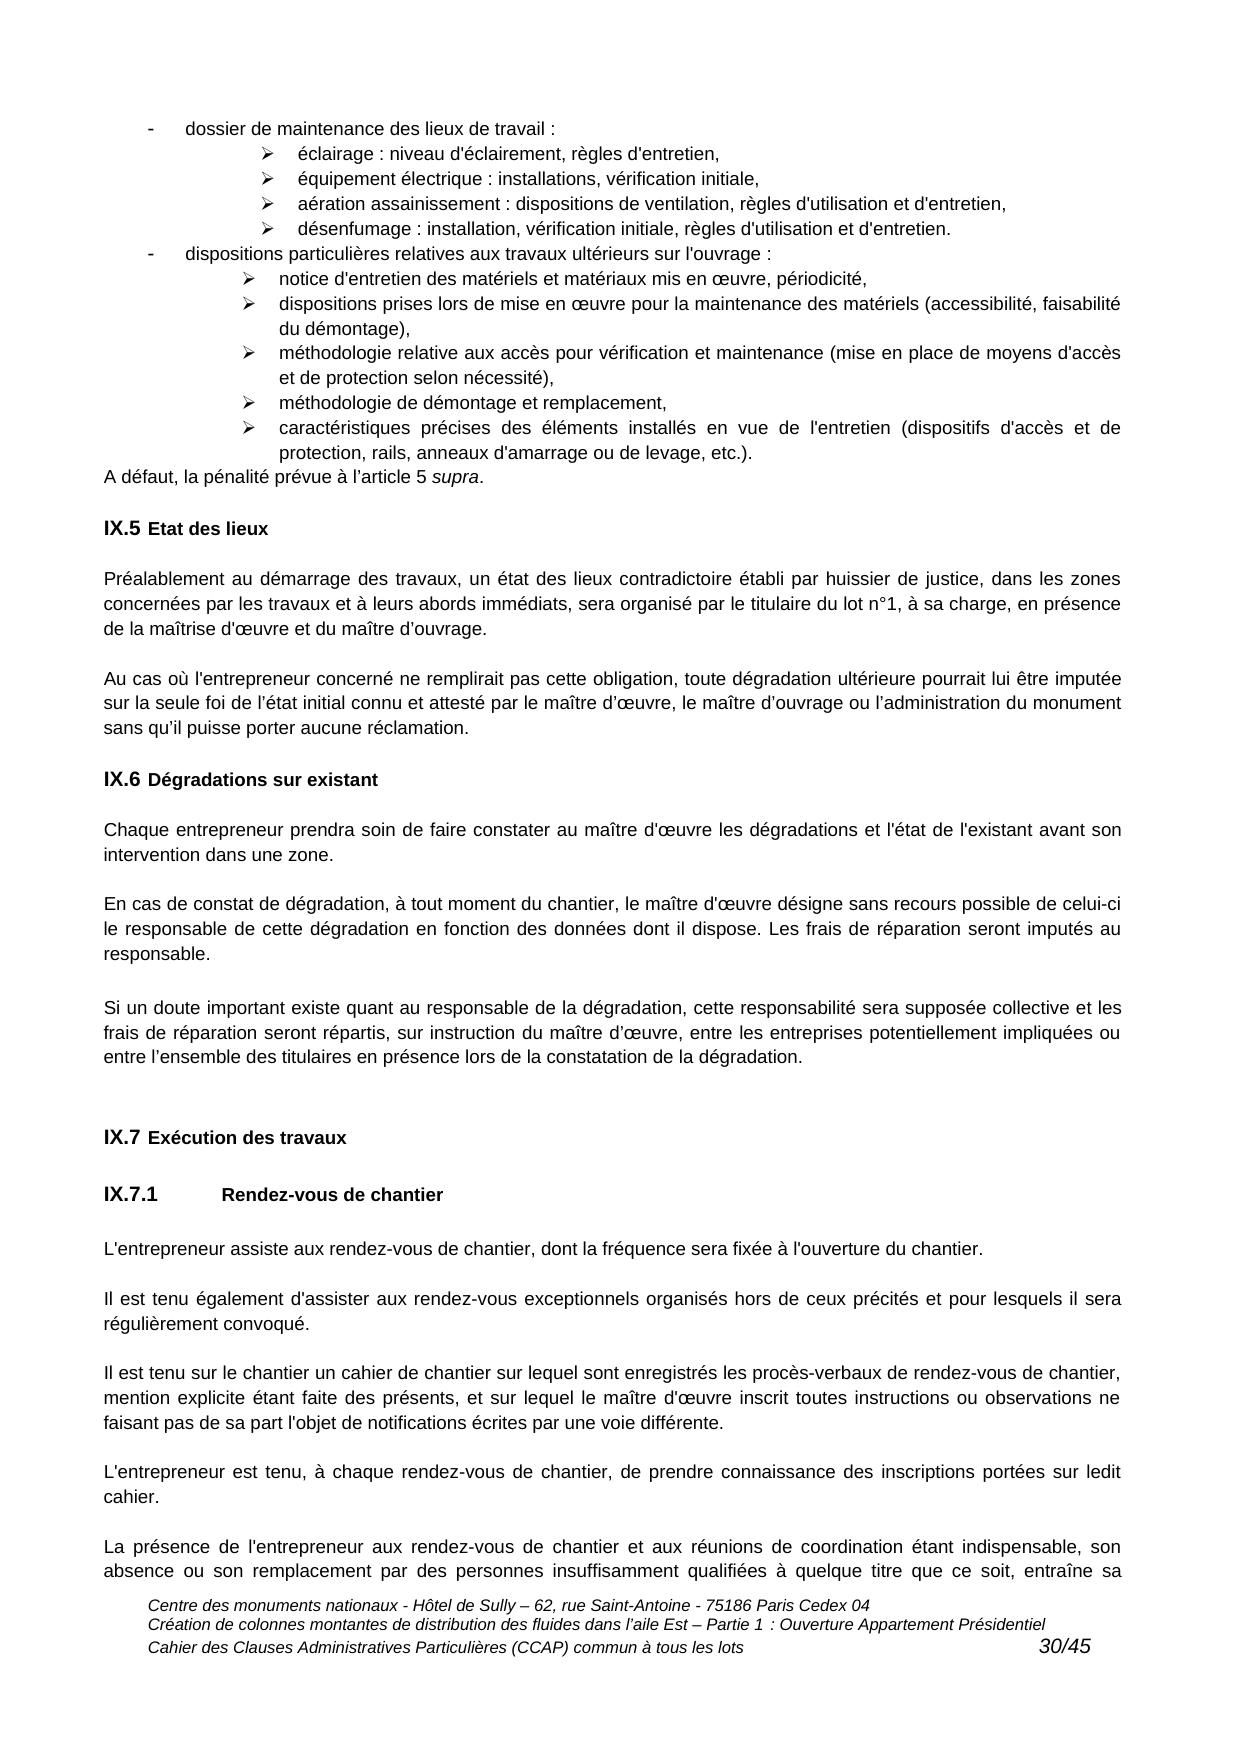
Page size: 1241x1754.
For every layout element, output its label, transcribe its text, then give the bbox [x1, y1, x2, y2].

text Si un doute important existe quant au responsable de la dégradation, cette responsabilité sera supposée collective et les frais de réparation seront répartis, sur instruction du maître d’œuvre, entre les entreprises potentiellement impliquées ou entre l’ensemble des titulaires en présence lors de la constatation de la dégradation. [103, 997, 1122, 1068]
list méthodologie de démontage et remplacement, [241, 392, 1122, 413]
subtitle Dégradations sur existant [103, 767, 1122, 791]
text Préalablement au démarrage des travaux, un état des lieux contradictoire établi par huissier de justice, dans les zones concernées par les travaux et à leurs abords immédiats, sera organisé par le titulaire du lot n°1, à sa charge, en présence de la maîtrise d'œuvre et du maître d’ouvrage. [103, 568, 1122, 639]
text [103, 1536, 1122, 1582]
text Chaque entrepreneur prendra soin de faire constater au maître d'œuvre les dégradations et l'état de l'existant avant son intervention dans une zone. [103, 819, 1122, 865]
text Il est tenu également d'assister aux rendez-vous exceptionnels organisés hors de ceux précités et pour lesquels il sera régulièrement convoqué. [103, 1288, 1122, 1334]
list éclairage : niveau d'éclairement, règles d'entretien, [260, 143, 1122, 165]
list dispositions particulières relatives aux travaux ultérieurs sur l'ouvrage : [148, 243, 1122, 264]
list équipement électrique : installations, vérification initiale, [260, 168, 1122, 189]
text L'entrepreneur est tenu, à chaque rendez-vous de chantier, de prendre connaissance des inscriptions portées sur ledit cahier. [103, 1461, 1122, 1507]
text Au cas où l'entrepreneur concerné ne remplirait pas cette obligation, toute dégradation ultérieure pourrait lui être imputée sur la seule foi de l’état initial connu et attesté par le maître d’œuvre, le maître d’ouvrage ou l’administration du monument sans qu’il puisse porter aucune réclamation. [103, 667, 1122, 738]
subtitle Rendez-vous de chantier [103, 1182, 1122, 1206]
text En cas de constat de dégradation, à tout moment du chantier, le maître d'œuvre désigne sans recours possible de celui-ci le responsable de cette dégradation en fonction des données dont il dispose. Les frais de réparation seront imputés au responsable. [103, 893, 1122, 964]
list méthodologie relative aux accès pour vérification et maintenance (mise en place de moyens d'accès et de protection selon nécessité), [241, 342, 1122, 388]
text Il est tenu sur le chantier un cahier de chantier sur lequel sont enregistrés les procès-verbaux de rendez-vous de chantier, mention explicite étant faite des présents, et sur lequel le maître d'œuvre inscrit toutes instructions ou observations ne faisant pas de sa part l'objet de notifications écrites par une voie différente. [103, 1362, 1122, 1433]
subtitle Exécution des travaux [103, 1125, 1122, 1149]
list aération assainissement : dispositions de ventilation, règles d'utilisation et d'entretien, [260, 193, 1122, 214]
text A défaut, la pénalité prévue à l’article 5 supra. [103, 466, 1122, 488]
list dispositions prises lors de mise en œuvre pour la maintenance des matériels (accessibilité, faisabilité du démontage), [241, 292, 1122, 339]
list désenfumage : installation, vérification initiale, règles d'utilisation et d'entretien. [260, 218, 1122, 239]
list caractéristiques précises des éléments installés en vue de l'entretien (dispositifs d'accès et de protection, rails, anneaux d'amarrage ou de levage, etc.). [241, 417, 1122, 463]
list dossier de maintenance des lieux de travail : [148, 118, 1122, 140]
list notice d'entretien des matériels et matériaux mis en œuvre, périodicité, [241, 267, 1122, 289]
text L'entrepreneur assiste aux rendez-vous de chantier, dont la fréquence sera fixée à l'ouverture du chantier. [103, 1238, 1122, 1259]
subtitle Etat des lieux [103, 516, 1122, 540]
